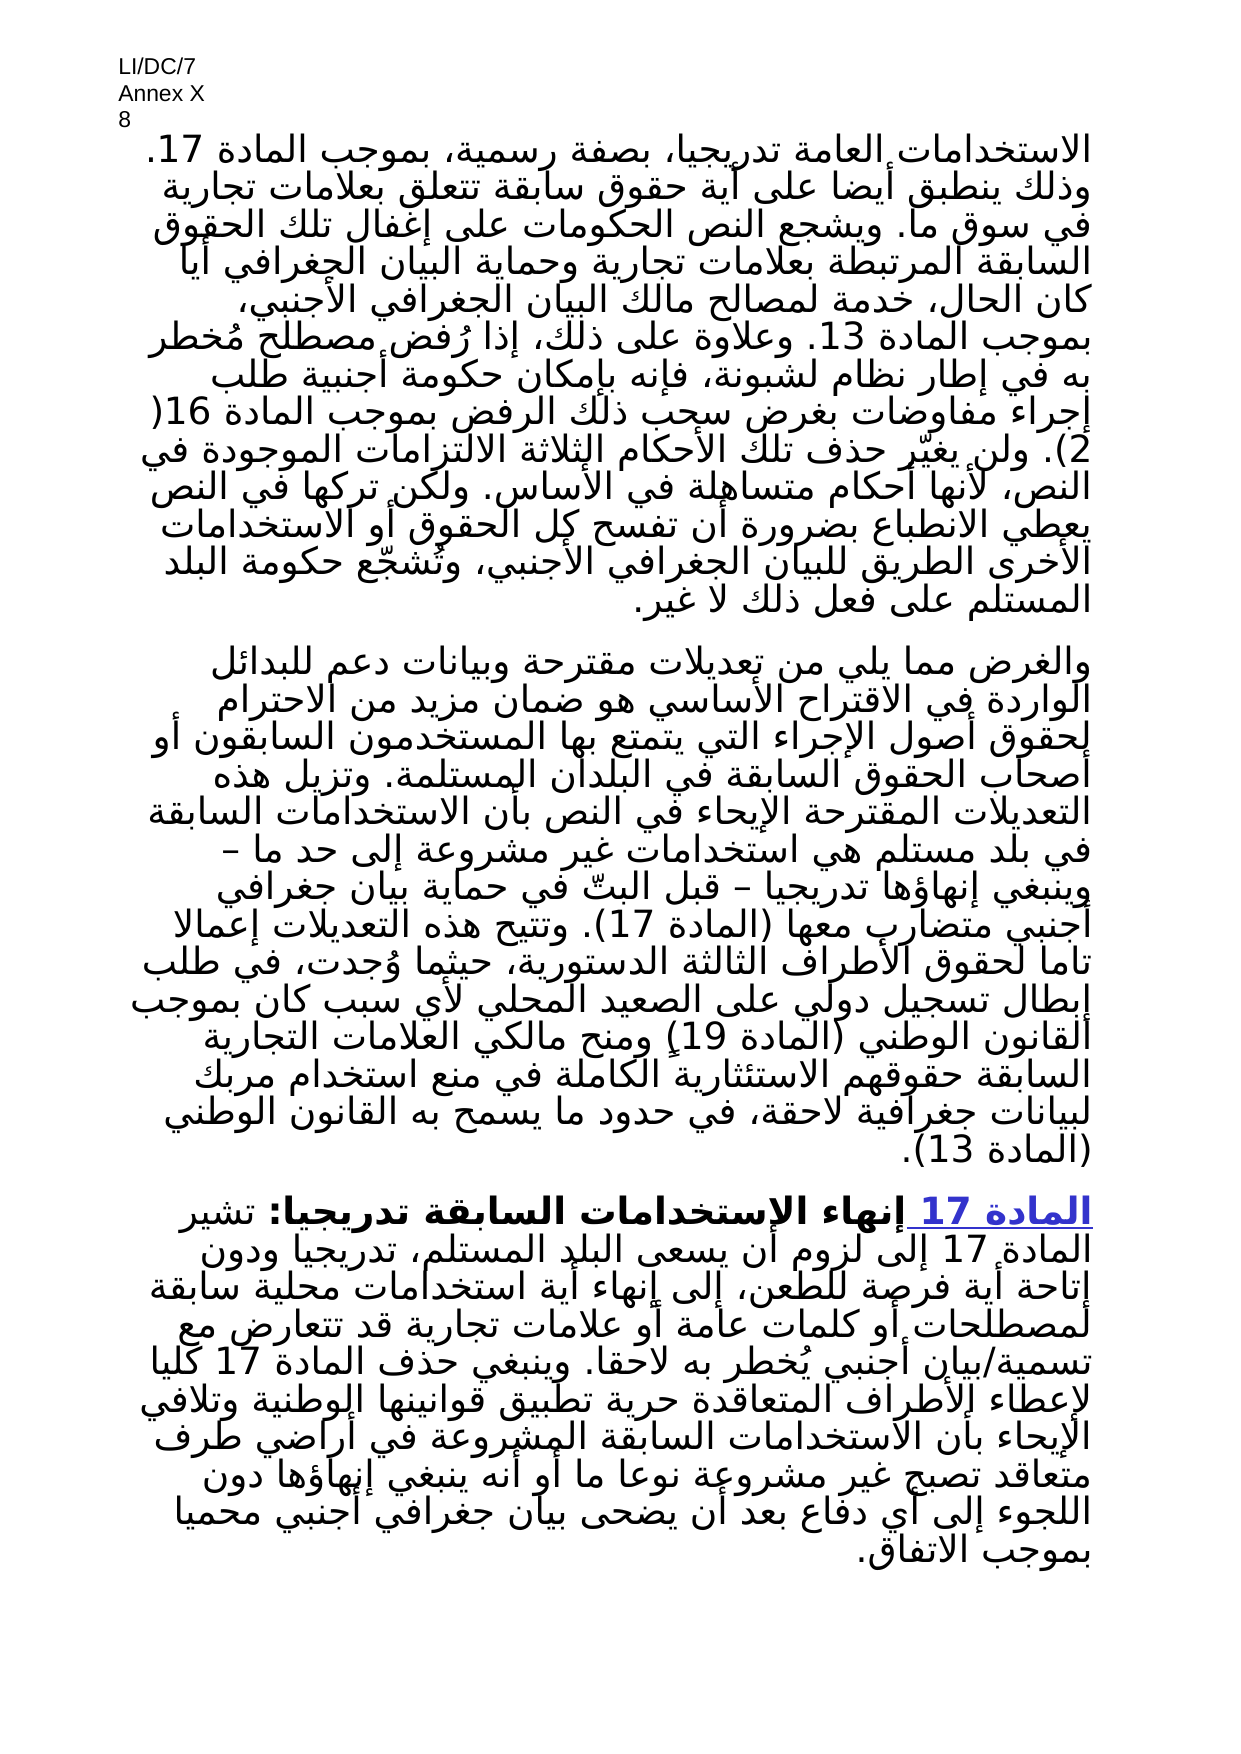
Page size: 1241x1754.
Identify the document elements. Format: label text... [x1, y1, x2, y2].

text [118, 132, 1092, 620]
text المادة 17 إنهاء الاستخدامات السابقة تدريجيا: تشير المادة 17 إلى لزوم أن يسعى البلد المستلم، تدريجيا ودون إتاحة أية فرصة للطعن، إلى إنهاء أية استخدامات محلية سابقة لمصطلحات أو كلمات عامة أو علامات تجارية قد تتعارض مع تسمية/بيان أجنبي يُخطر به لاحقا. وينبغي حذف المادة 17 كليا لإعطاء الأطراف المتعاقدة حرية تطبيق قوانينها الوطنية وتلافي الإيحاء بأن الاستخدامات السابقة المشروعة في أراضي طرف متعاقد تصبح غير مشروعة نوعا ما أو أنه ينبغي إنهاؤها دون اللجوء إلى أي دفاع بعد أن يضحى بيان جغرافي أجنبي محميا بموجب الاتفاق. [118, 1195, 1092, 1570]
text والغرض مما يلي من تعديلات مقترحة وبيانات دعم للبدائل الواردة في الاقتراح الأساسي هو ضمان مزيد من الاحترام لحقوق أصول الإجراء التي يتمتع بها المستخدمون السابقون أو أصحاب الحقوق السابقة في البلدان المستلمة. وتزيل هذه التعديلات المقترحة الإيحاء في النص بأن الاستخدامات السابقة في بلد مستلم هي استخدامات غير مشروعة إلى حد ما – وينبغي إنهاؤها تدريجيا – قبل البتّ في حماية بيان جغرافي أجنبي متضارب معها (المادة 17). وتتيح هذه التعديلات إعمالا تاما لحقوق الأطراف الثالثة الدستورية، حيثما وُجدت، في طلب إبطال تسجيل دولي على الصعيد المحلي لأي سبب كان بموجب القانون الوطني (المادة 19)ٍ ومنح مالكي العلامات التجارية السابقة حقوقهم الاستئثارية الكاملة في منع استخدام مربك لبيانات جغرافية لاحقة، في حدود ما يسمح به القانون الوطني (المادة 13). [118, 645, 1092, 1170]
